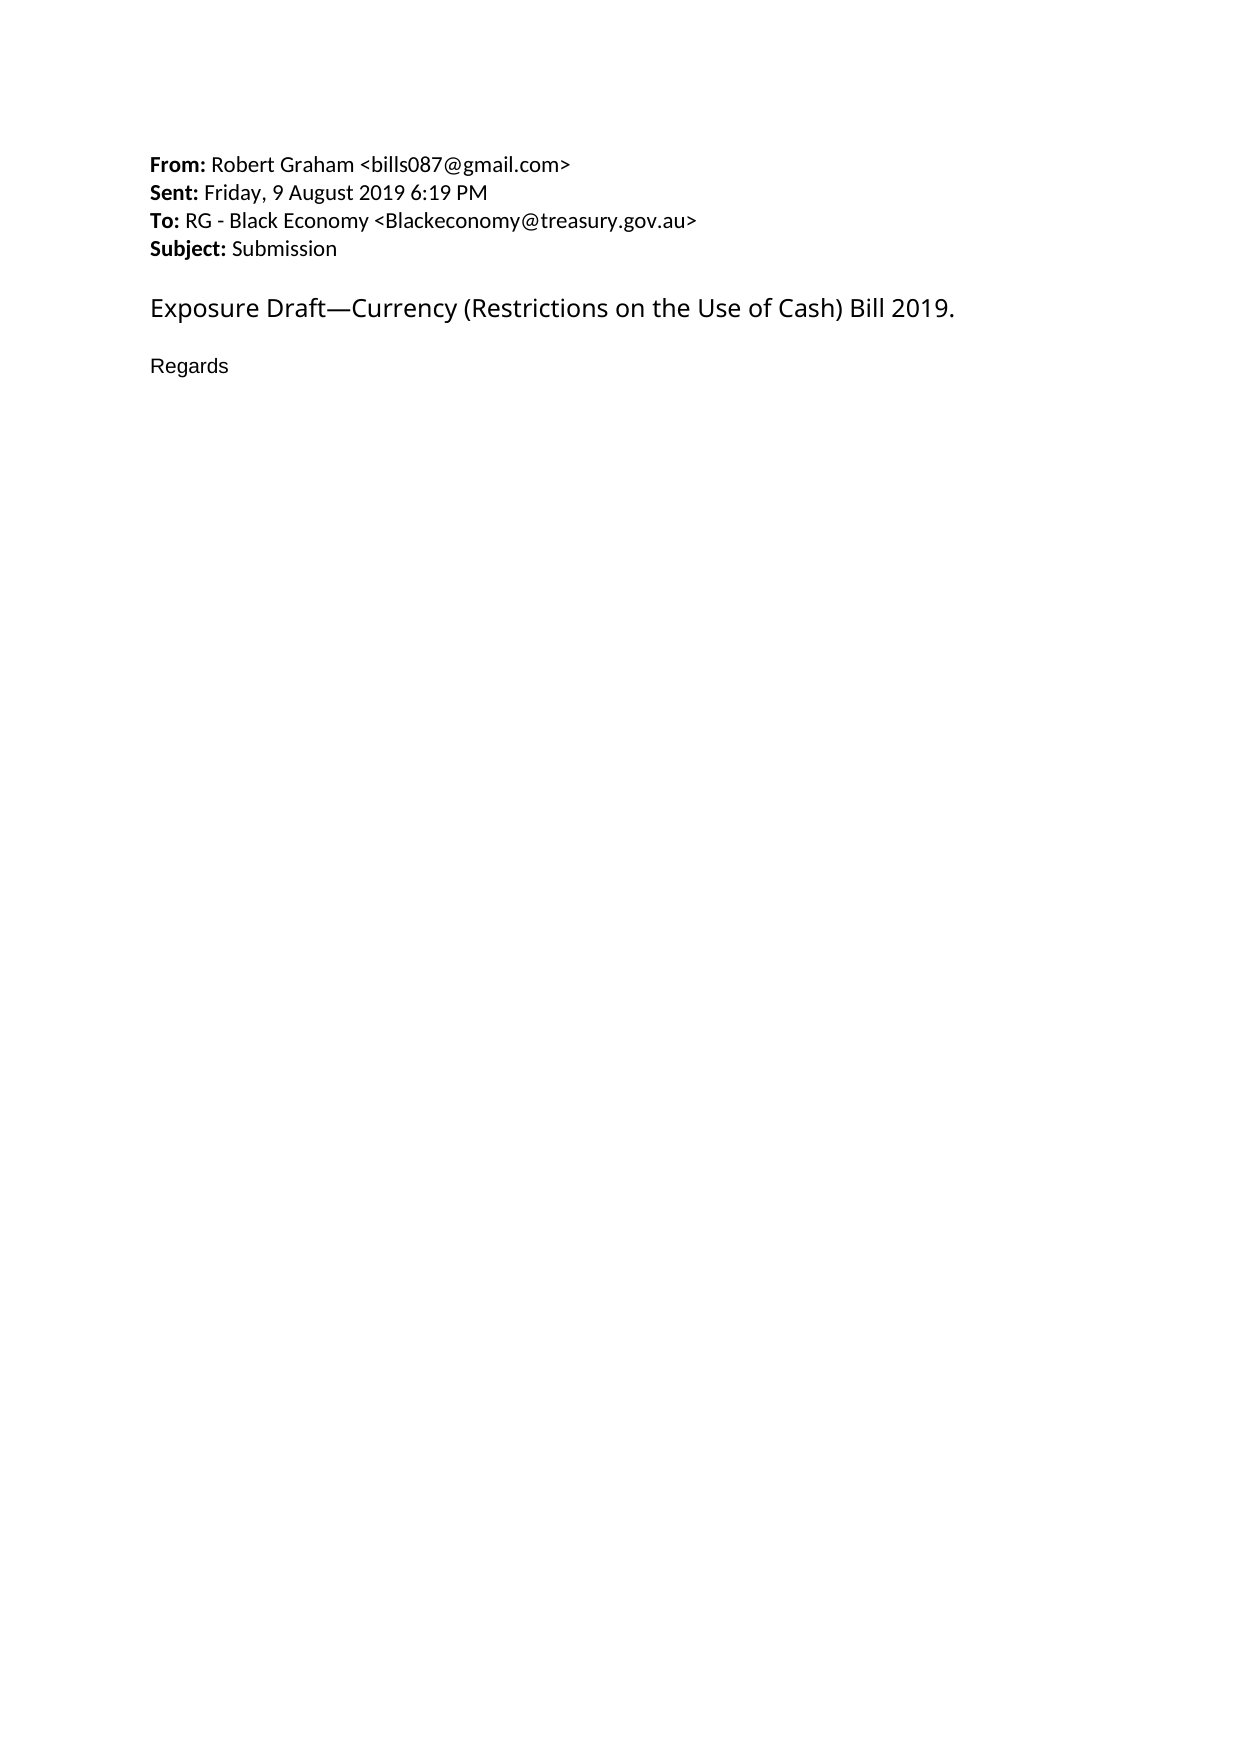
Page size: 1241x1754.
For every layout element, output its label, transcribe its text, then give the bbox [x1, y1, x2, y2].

text Regards [150, 354, 1090, 406]
text From: Robert Graham <bills087@gmail.com> Sent: Friday, 9 August 2019 6:19 PM To: RG - Black Economy <Blackeconomy@treasury.gov.au> Subject: Submission [150, 150, 1090, 262]
text Exposure Draft—Currency (Restrictions on the Use of Cash) Bill 2019. [150, 291, 1090, 354]
